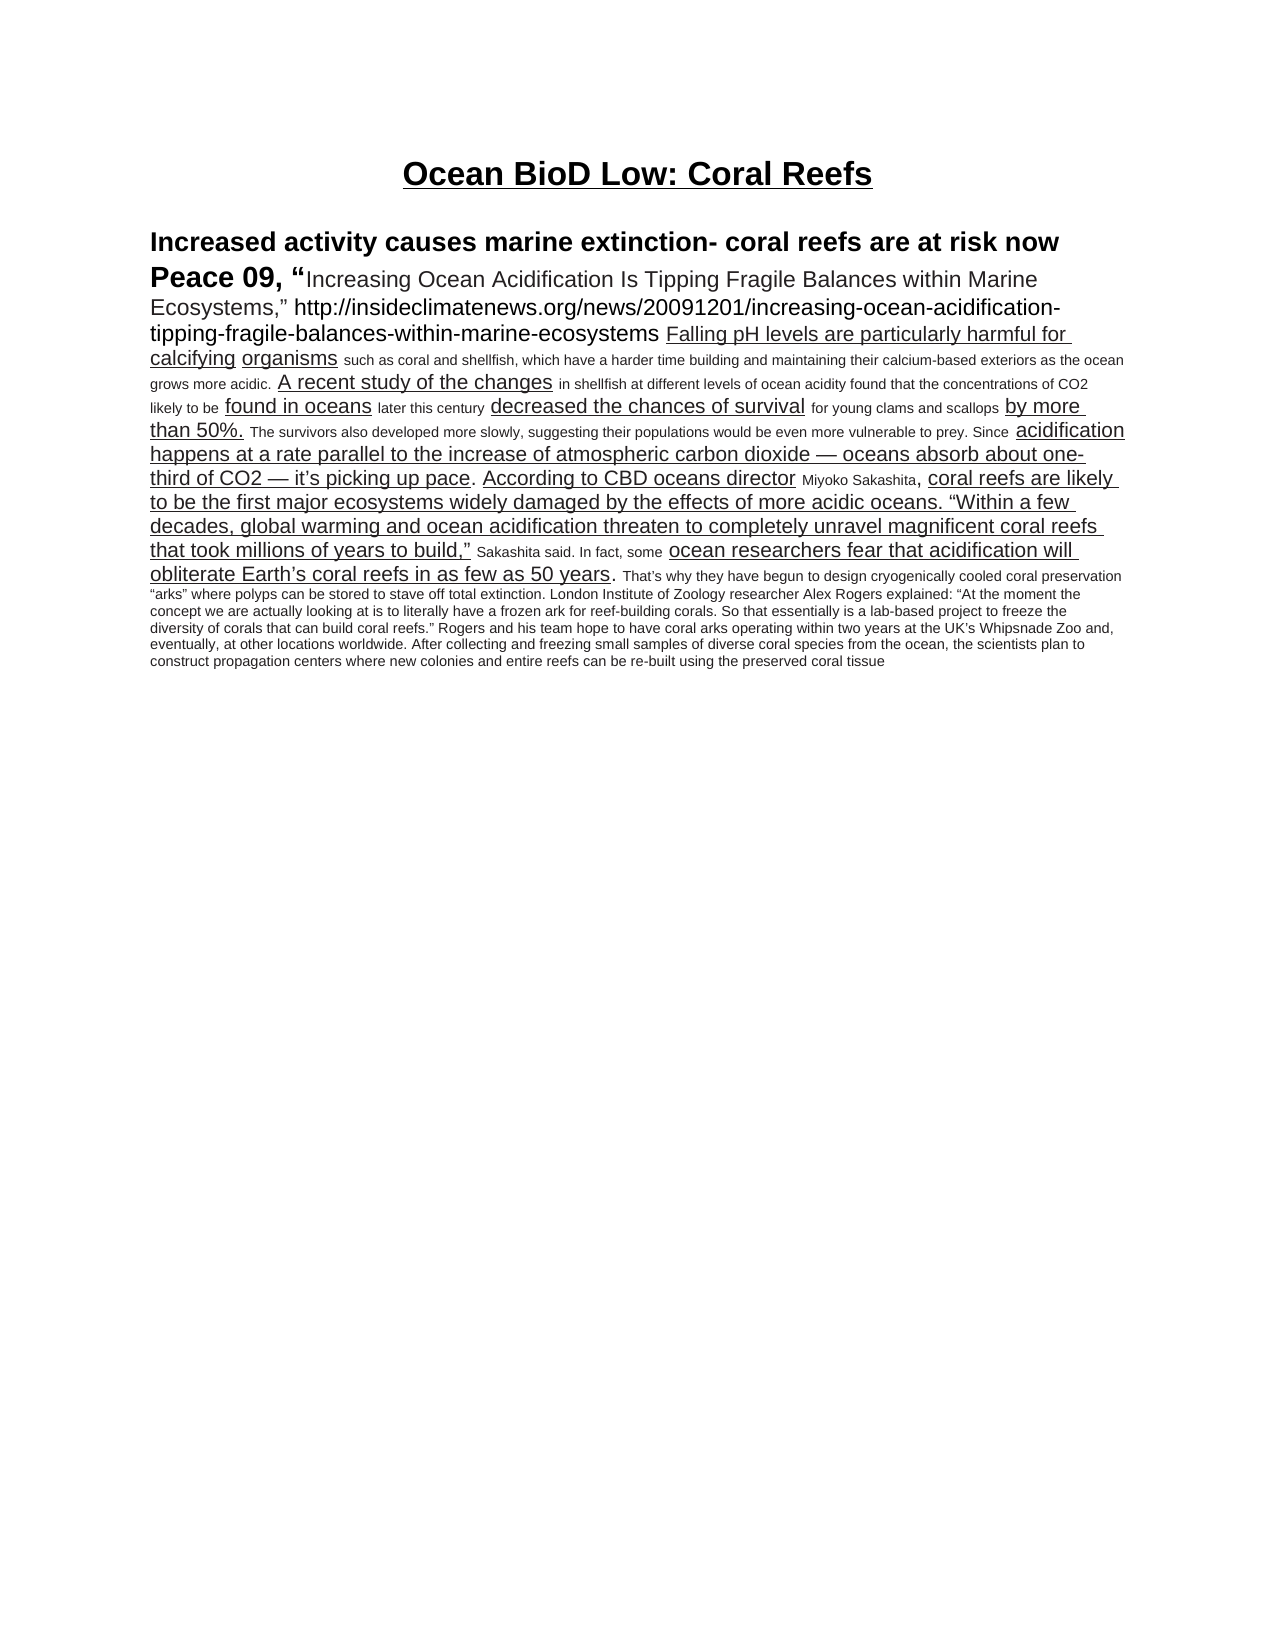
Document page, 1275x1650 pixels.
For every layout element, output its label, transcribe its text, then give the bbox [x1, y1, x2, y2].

subtitle Increased activity causes marine extinction- coral reefs are at risk now [150, 226, 1125, 257]
text Peace 09, “Increasing Ocean Acidification Is Tipping Fragile Balances within Marine Ecosystems,” http://insideclimatenews.org/news/20091201/increasing-ocean-acidification-tipping-fragile-balances-within-marine-ecosystems Falling pH levels are particularly harmful for calcifying organisms such as coral and shellfish, which have a harder time building and maintaining their calcium-based exteriors as the ocean grows more acidic. A recent study of the changes in shellfish at different levels of ocean acidity found that the concentrations of CO2 likely to be found in oceans later this century decreased the chances of survival for young clams and scallops by more than 50%. The survivors also developed more slowly, suggesting their populations would be even more vulnerable to prey. Since acidification happens at a rate parallel to the increase of atmospheric carbon dioxide — oceans absorb about one-third of CO2 — it’s picking up pace. According to CBD oceans director Miyoko Sakashita, coral reefs are likely to be the first major ecosystems widely damaged by the effects of more acidic oceans. “Within a few decades, global warming and ocean acidification threaten to completely unravel magnificent coral reefs that took millions of years to build,” Sakashita said. In fact, some ocean researchers fear that acidification will obliterate Earth’s coral reefs in as few as 50 years. That’s why they have begun to design cryogenically cooled coral preservation “arks” where polyps can be stored to stave off total extinction. London Institute of Zoology researcher Alex Rogers explained: “At the moment the concept we are actually looking at is to literally have a frozen ark for reef-building corals. So that essentially is a lab-based project to freeze the diversity of corals that can build coral reefs.” Rogers and his team hope to have coral arks operating within two years at the UK’s Whipsnade Zoo and, eventually, at other locations worldwide. After collecting and freezing small samples of diverse coral species from the ocean, the scientists plan to construct propagation centers where new colonies and entire reefs can be re-built using the preserved coral tissue [150, 260, 1125, 669]
subtitle Ocean BioD Low: Coral Reefs [150, 154, 1125, 193]
